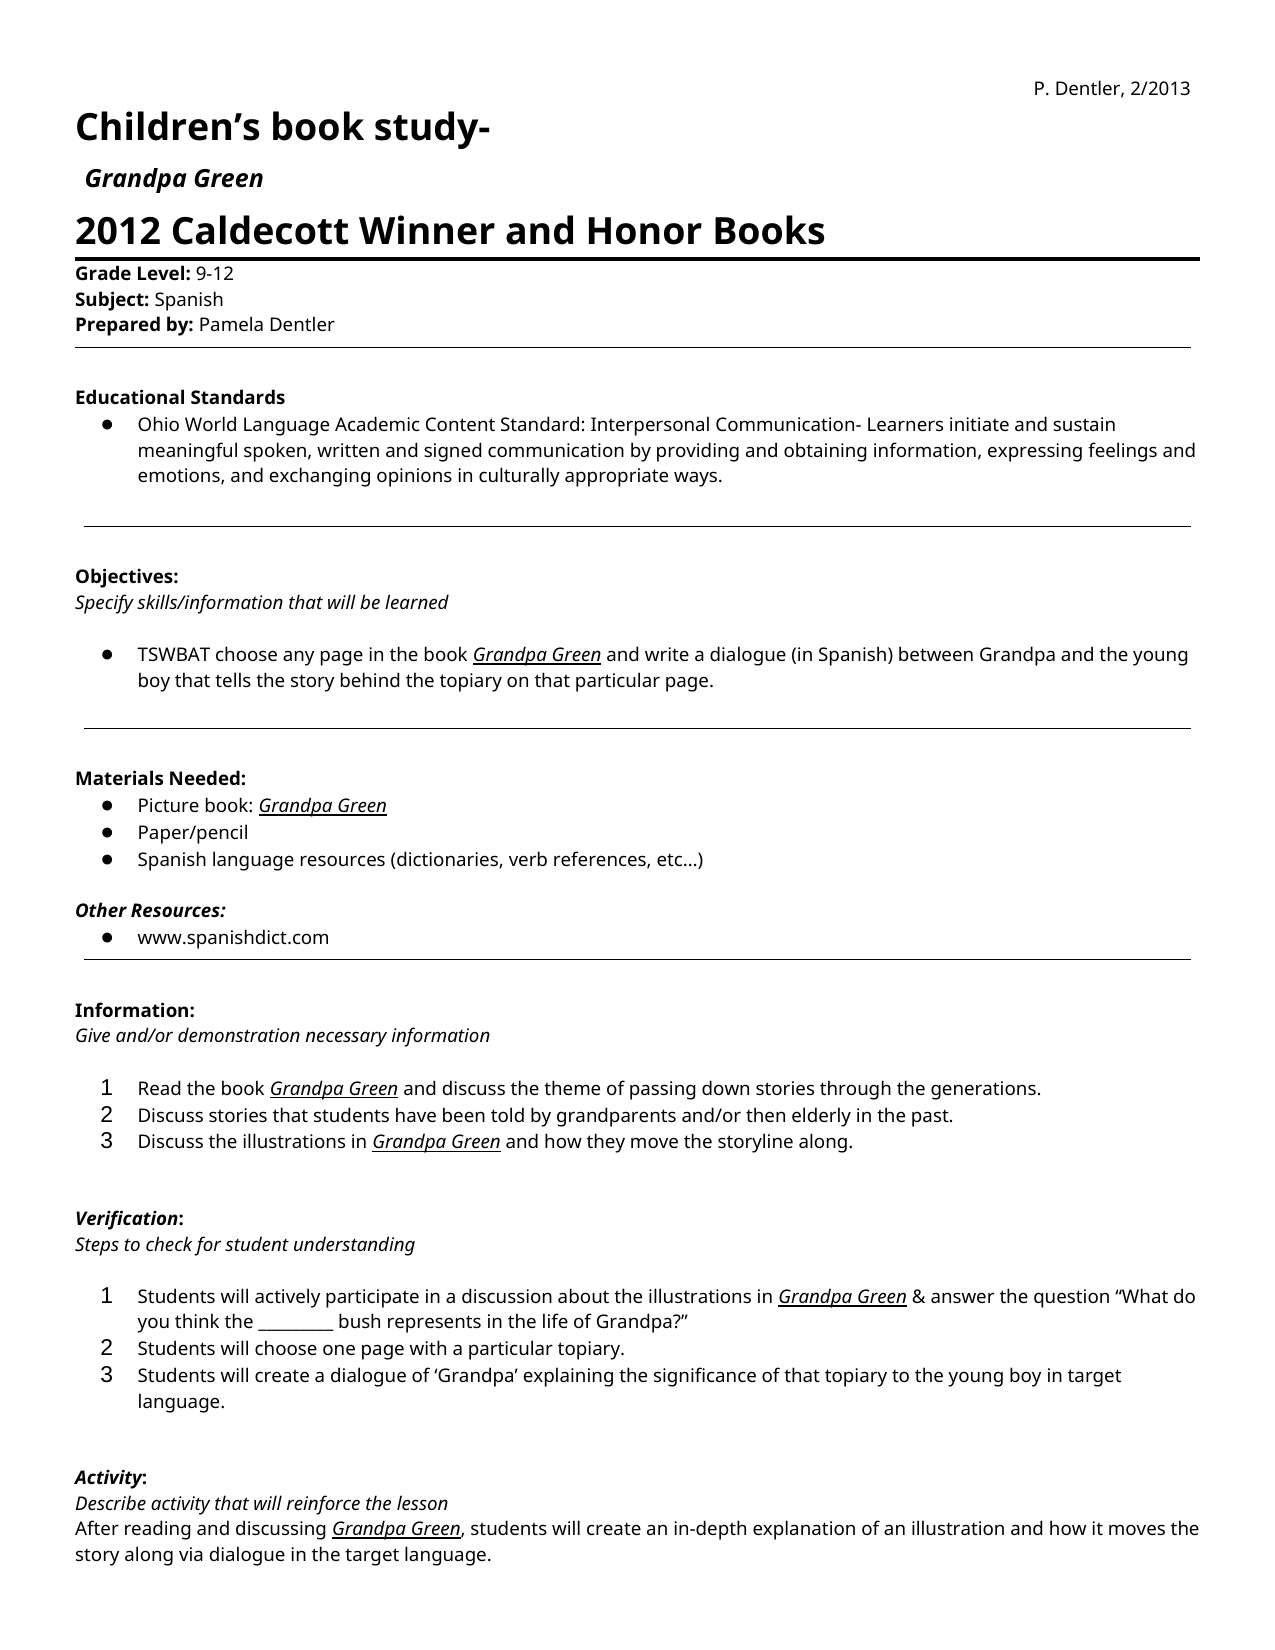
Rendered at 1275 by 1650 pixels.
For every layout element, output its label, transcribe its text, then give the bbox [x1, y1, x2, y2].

text Specify skills/information that will be learned [75, 589, 1200, 615]
text Give and/or demonstration necessary information [75, 1023, 1200, 1048]
text Grade Level: 9-12 [75, 261, 1200, 286]
text Other Resources: [75, 897, 1200, 923]
text Steps to check for student understanding [75, 1231, 1200, 1256]
text Objectives: [75, 564, 1200, 589]
list Discuss the illustrations in Grandpa Green and how they move the storyline along. [100, 1127, 1200, 1154]
text After reading and discussing Grandpa Green, students will create an in-depth explanation of an illustration and how it moves the story along via dialogue in the target language. [75, 1516, 1200, 1567]
text Information: [75, 997, 1200, 1023]
list TSWBAT choose any page in the book Grandpa Green and write a dialogue (in Spanish) between Grandpa and the young boy that tells the story behind the topiary on that particular page. [100, 640, 1200, 693]
text Describe activity that will reinforce the lesson [75, 1490, 1200, 1516]
list Students will choose one page with a particular topiary. [100, 1334, 1200, 1361]
text Materials Needed: [75, 766, 1200, 791]
text Educational Standards [75, 384, 1200, 410]
list www.spanishdict.com [100, 923, 1200, 950]
subtitle Children’s book study- [75, 101, 1200, 152]
subtitle 2012 Caldecott Winner and Honor Books [75, 204, 1200, 257]
list Ohio World Language Academic Content Standard: Interpersonal Communication- Learners initiate and sustain meaningful spoken, written and signed communication by providing and obtaining information, expressing feelings and emotions, and exchanging opinions in culturally appropriate ways. [100, 410, 1200, 488]
list Picture book: Grandpa Green [100, 791, 1200, 818]
list Discuss stories that students have been told by grandparents and/or then elderly in the past. [100, 1101, 1200, 1127]
list Students will create a dialogue of ‘Grandpa’ explaining the significance of that topiary to the young boy in target language. [100, 1361, 1200, 1414]
text Grandpa Green [84, 161, 1191, 195]
list Spanish language resources (dictionaries, verb references, etc…) [100, 845, 1200, 872]
text Verification: [75, 1205, 1200, 1231]
list Students will actively participate in a discussion about the illustrations in Grandpa Green & answer the question “What do you think the _________ bush represents in the life of Grandpa?” [100, 1282, 1200, 1334]
list Paper/pencil [100, 818, 1200, 845]
list Read the book Grandpa Green and discuss the theme of passing down stories through the generations. [100, 1074, 1200, 1101]
text Activity: [75, 1465, 1200, 1490]
text Subject: Spanish [75, 286, 1200, 312]
text Prepared by: Pamela Dentler [75, 312, 1200, 337]
